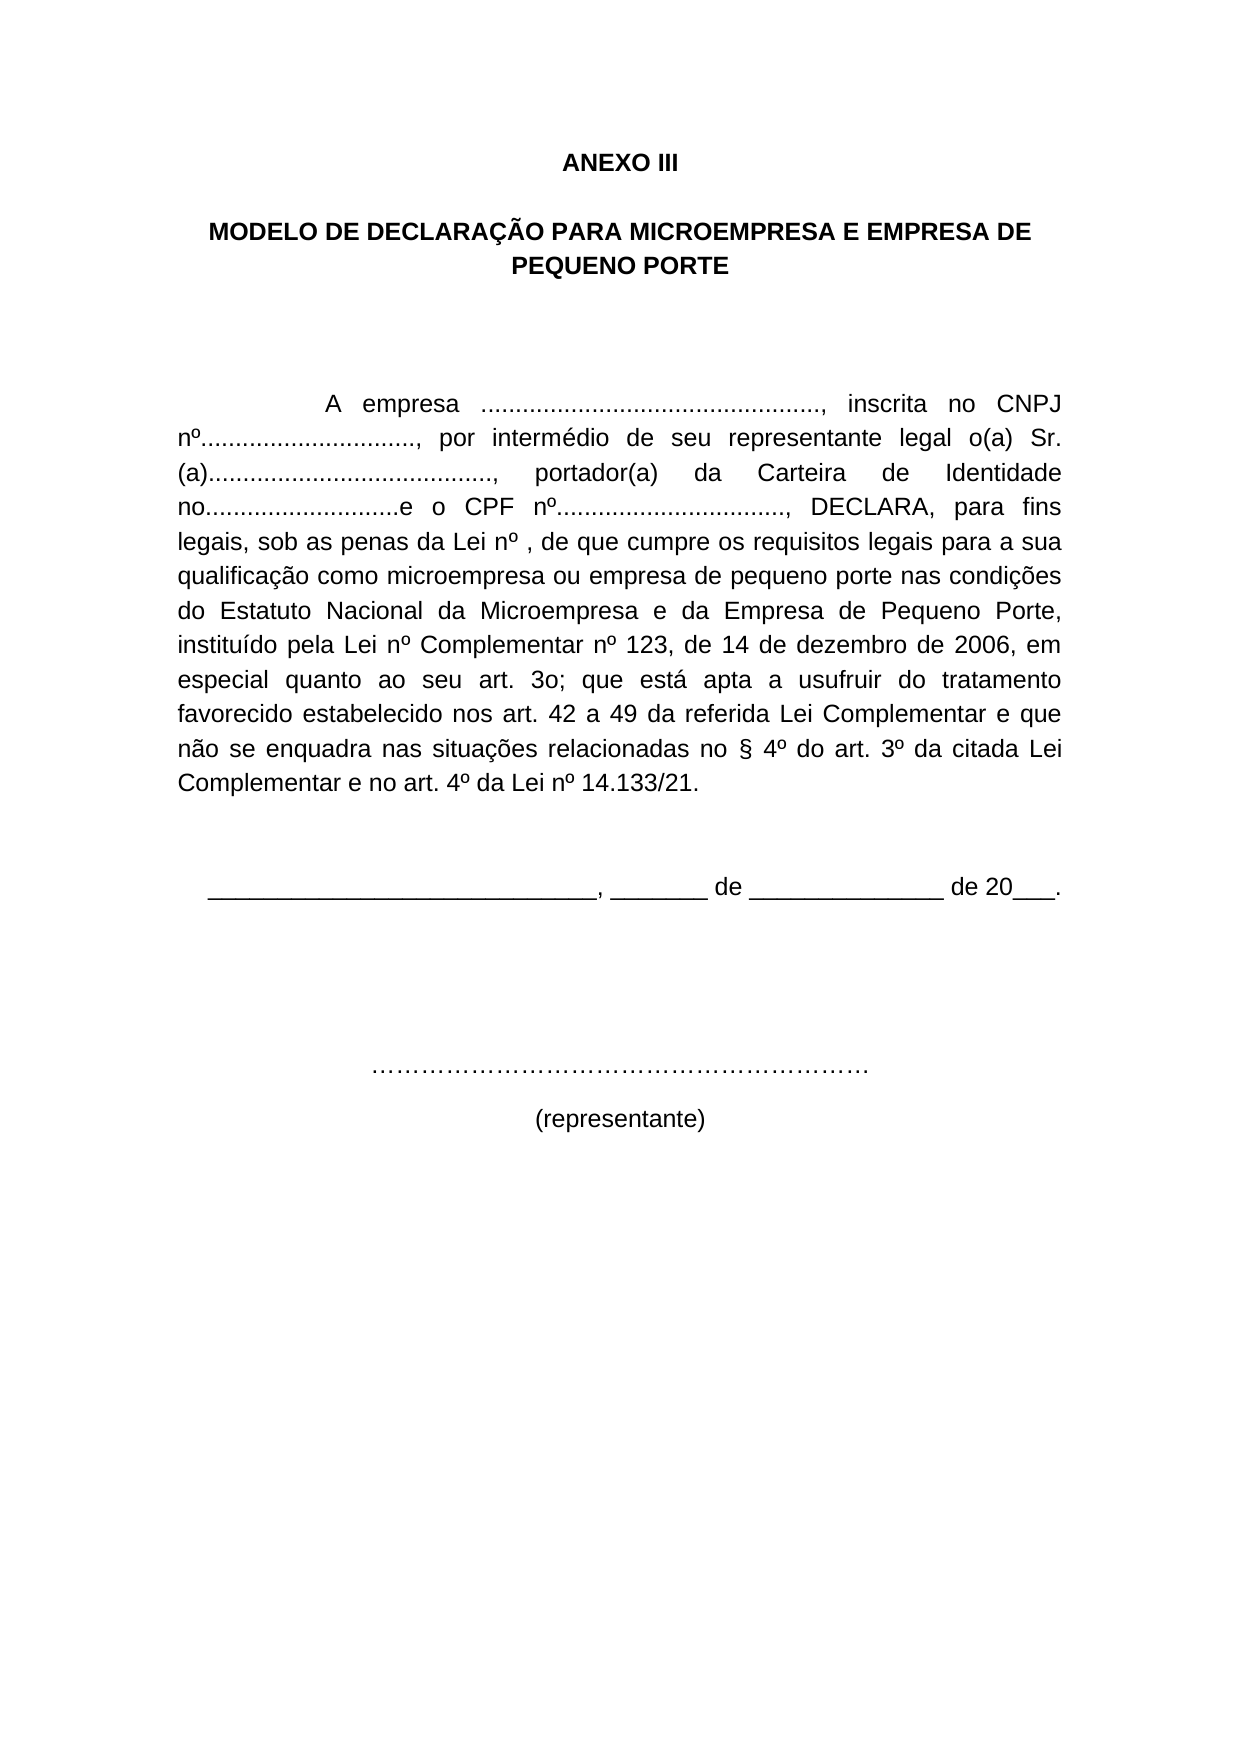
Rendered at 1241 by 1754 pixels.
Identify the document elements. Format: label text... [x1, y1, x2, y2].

text ____________________________, _______ de ______________ de 20___. [177, 872, 1063, 900]
text ANEXO III [177, 148, 1063, 176]
text …………………………………………………… [177, 1050, 1063, 1079]
text (representante) [177, 1104, 1063, 1133]
text MODELO DE DECLARAÇÃO PARA MICROEMPRESA E EMPRESA DE PEQUENO PORTE [177, 217, 1063, 280]
text A empresa ................................................., inscrita no CNPJ nº..............................., por intermédio de seu representante legal o(a) Sr. (a)........................................., portador(a) da Carteira de Identidade no............................e o CPF nº................................., DECLARA, para fins legais, sob as penas da Lei nº , de que cumpre os requisitos legais para a sua qualificação como microempresa ou empresa de pequeno porte nas condições do Estatuto Nacional da Microempresa e da Empresa de Pequeno Porte, instituído pela Lei nº Complementar nº 123, de 14 de dezembro de 2006, em especial quanto ao seu art. 3o; que está apta a usufruir do tratamento favorecido estabelecido nos art. 42 a 49 da referida Lei Complementar e que não se enquadra nas situações relacionadas no § 4º do art. 3º da citada Lei Complementar e no art. 4º da Lei nº 14.133/21. [177, 389, 1063, 797]
